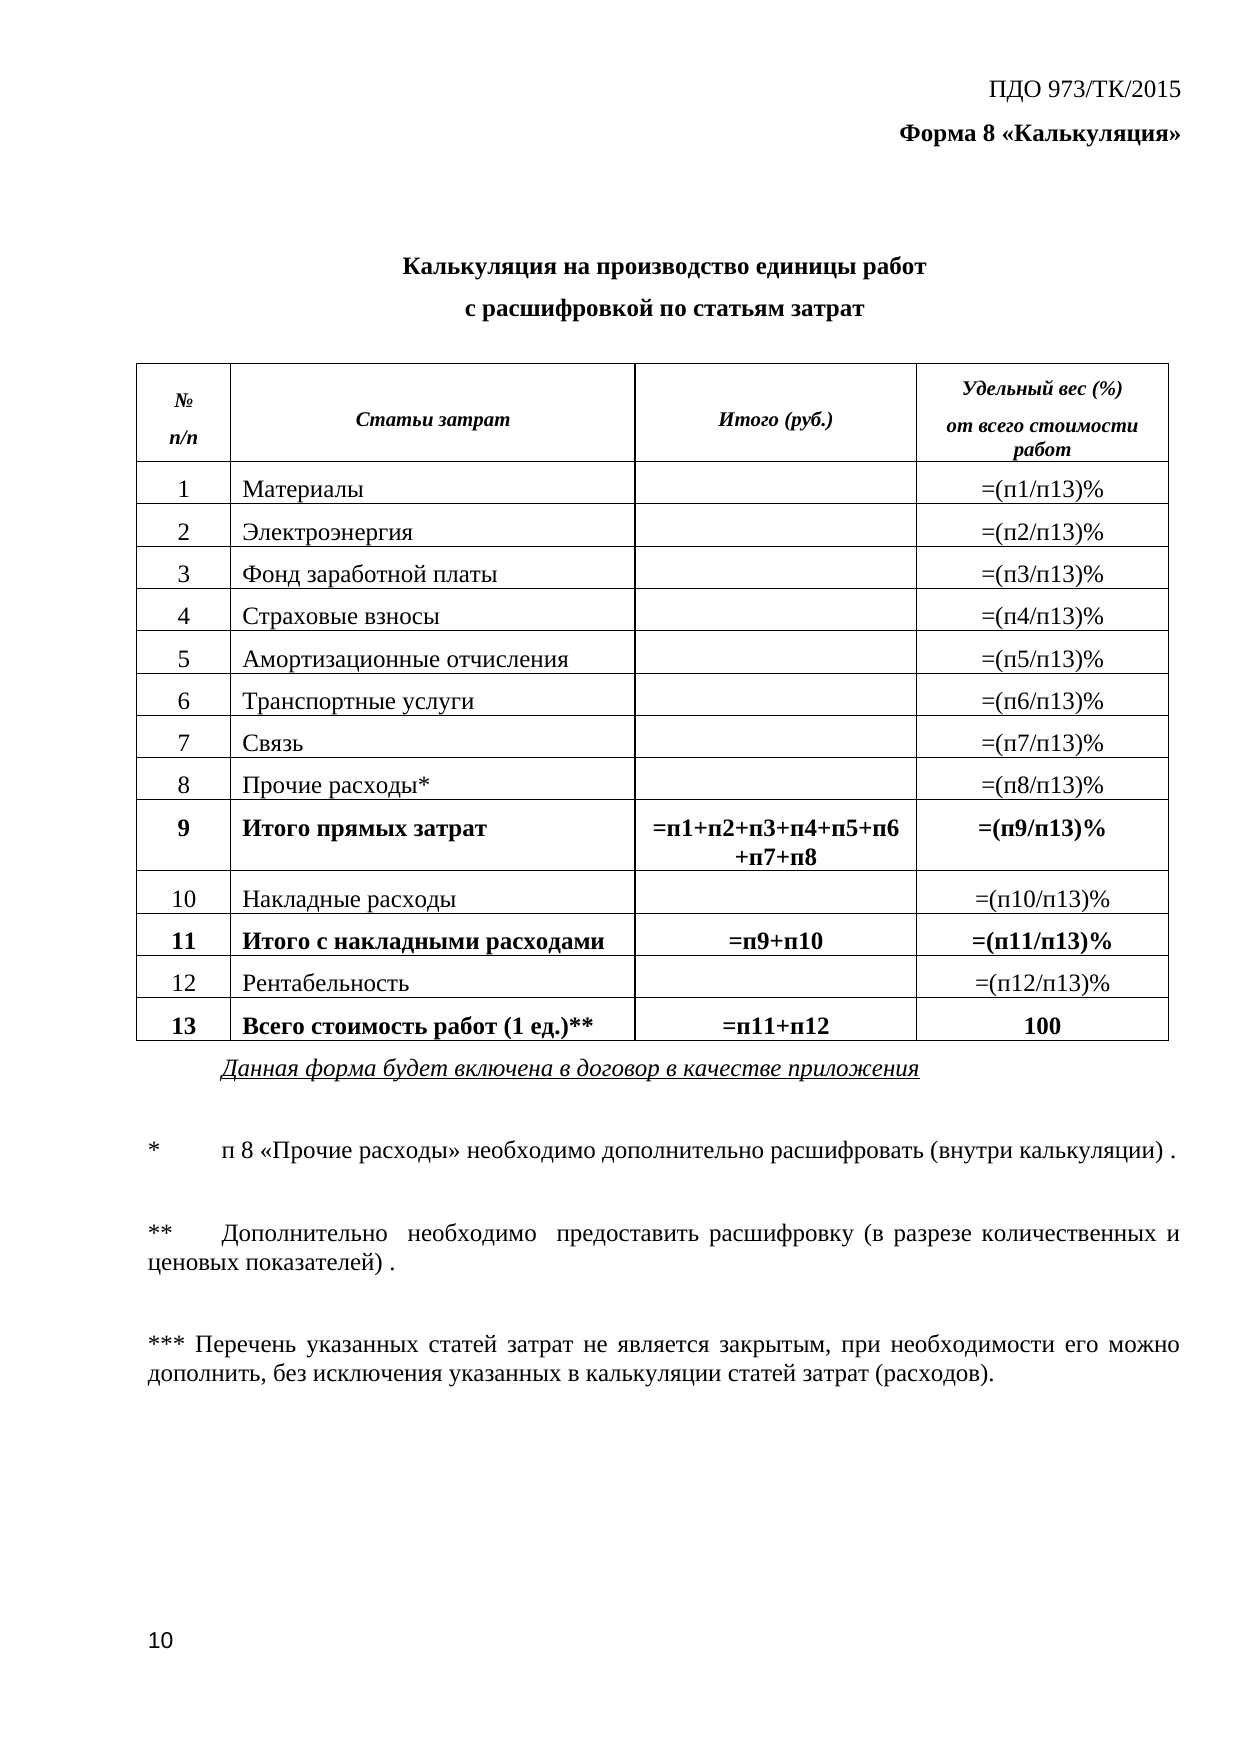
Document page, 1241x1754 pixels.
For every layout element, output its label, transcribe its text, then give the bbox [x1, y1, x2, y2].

text Данная форма будет включена в договор в качестве приложения [148, 1053, 1181, 1082]
table_cell Итого прямых затрат [231, 800, 634, 870]
table_cell 2 [137, 504, 230, 546]
table_cell [636, 758, 916, 799]
table_cell [636, 504, 916, 546]
table_cell =(п11/п13)% [917, 914, 1168, 955]
table_cell [636, 871, 916, 913]
text *** Перечень указанных статей затрат не является закрытым, при необходимости его можно дополнить, без исключения указанных в калькуляции статей затрат (расходов). [148, 1329, 1181, 1387]
table_cell Накладные расходы [231, 871, 634, 913]
table_cell Рентабельность [231, 956, 634, 997]
text ** Дополнительно необходимо предоставить расшифровку (в разрезе количественных и ценовых показателей) . [148, 1218, 1181, 1276]
table_cell 4 [137, 589, 230, 630]
table_cell [636, 462, 916, 503]
table_cell Итого с накладными расходами [231, 914, 634, 955]
table_cell 11 [137, 914, 230, 955]
table_cell Материалы [231, 462, 634, 503]
table_cell Электроэнергия [231, 504, 634, 546]
table_header Итого (руб.) [636, 364, 916, 461]
table_cell Страховые взносы [231, 589, 634, 630]
text * п 8 «Прочие расходы» необходимо дополнительно расшифровать (внутри калькуляции) . [148, 1136, 1181, 1164]
text с расшифровкой по статьям затрат [148, 293, 1181, 321]
table_cell [636, 674, 916, 715]
table_cell Транспортные услуги [231, 674, 634, 715]
table_cell =(п3/п13)% [917, 547, 1168, 588]
table_cell [636, 589, 916, 630]
table_cell Всего стоимость работ (1 ед.)** [231, 998, 634, 1039]
table_cell 9 [137, 800, 230, 870]
table_cell [636, 631, 916, 672]
text Форма 8 «Калькуляция» [148, 118, 1181, 147]
table_cell 7 [137, 716, 230, 757]
table_cell =(п4/п13)% [917, 589, 1168, 630]
table_cell Амортизационные отчисления [231, 631, 634, 672]
table_cell Связь [231, 716, 634, 757]
text Калькуляция на производство единицы работ [148, 251, 1181, 280]
table_cell =п1+п2+п3+п4+п5+п6+п7+п8 [636, 800, 916, 870]
table_cell =(п1/п13)% [917, 462, 1168, 503]
table_cell =п11+п12 [636, 998, 916, 1039]
table_header Статьи затрат [231, 364, 634, 461]
table_header Удельный вес (%) от всего стоимости работ [917, 364, 1168, 461]
table_cell 10 [137, 871, 230, 913]
table_cell [636, 956, 916, 997]
table_cell [636, 547, 916, 588]
table_cell 12 [137, 956, 230, 997]
table_cell Прочие расходы* [231, 758, 634, 799]
table_cell =(п10/п13)% [917, 871, 1168, 913]
table_cell [636, 716, 916, 757]
table_header № п/п [137, 364, 230, 461]
table_cell 13 [137, 998, 230, 1039]
table_cell 100 [917, 998, 1168, 1039]
table_cell =(п12/п13)% [917, 956, 1168, 997]
table_cell =(п6/п13)% [917, 674, 1168, 715]
table_cell Фонд заработной платы [231, 547, 634, 588]
table_cell 6 [137, 674, 230, 715]
table_cell =(п7/п13)% [917, 716, 1168, 757]
table_cell =(п8/п13)% [917, 758, 1168, 799]
table_cell 8 [137, 758, 230, 799]
table_cell 5 [137, 631, 230, 672]
table_cell 1 [137, 462, 230, 503]
table_cell 3 [137, 547, 230, 588]
table_cell =п9+п10 [636, 914, 916, 955]
table_cell =(п9/п13)% [917, 800, 1168, 870]
table_cell =(п2/п13)% [917, 504, 1168, 546]
table_cell =(п5/п13)% [917, 631, 1168, 672]
